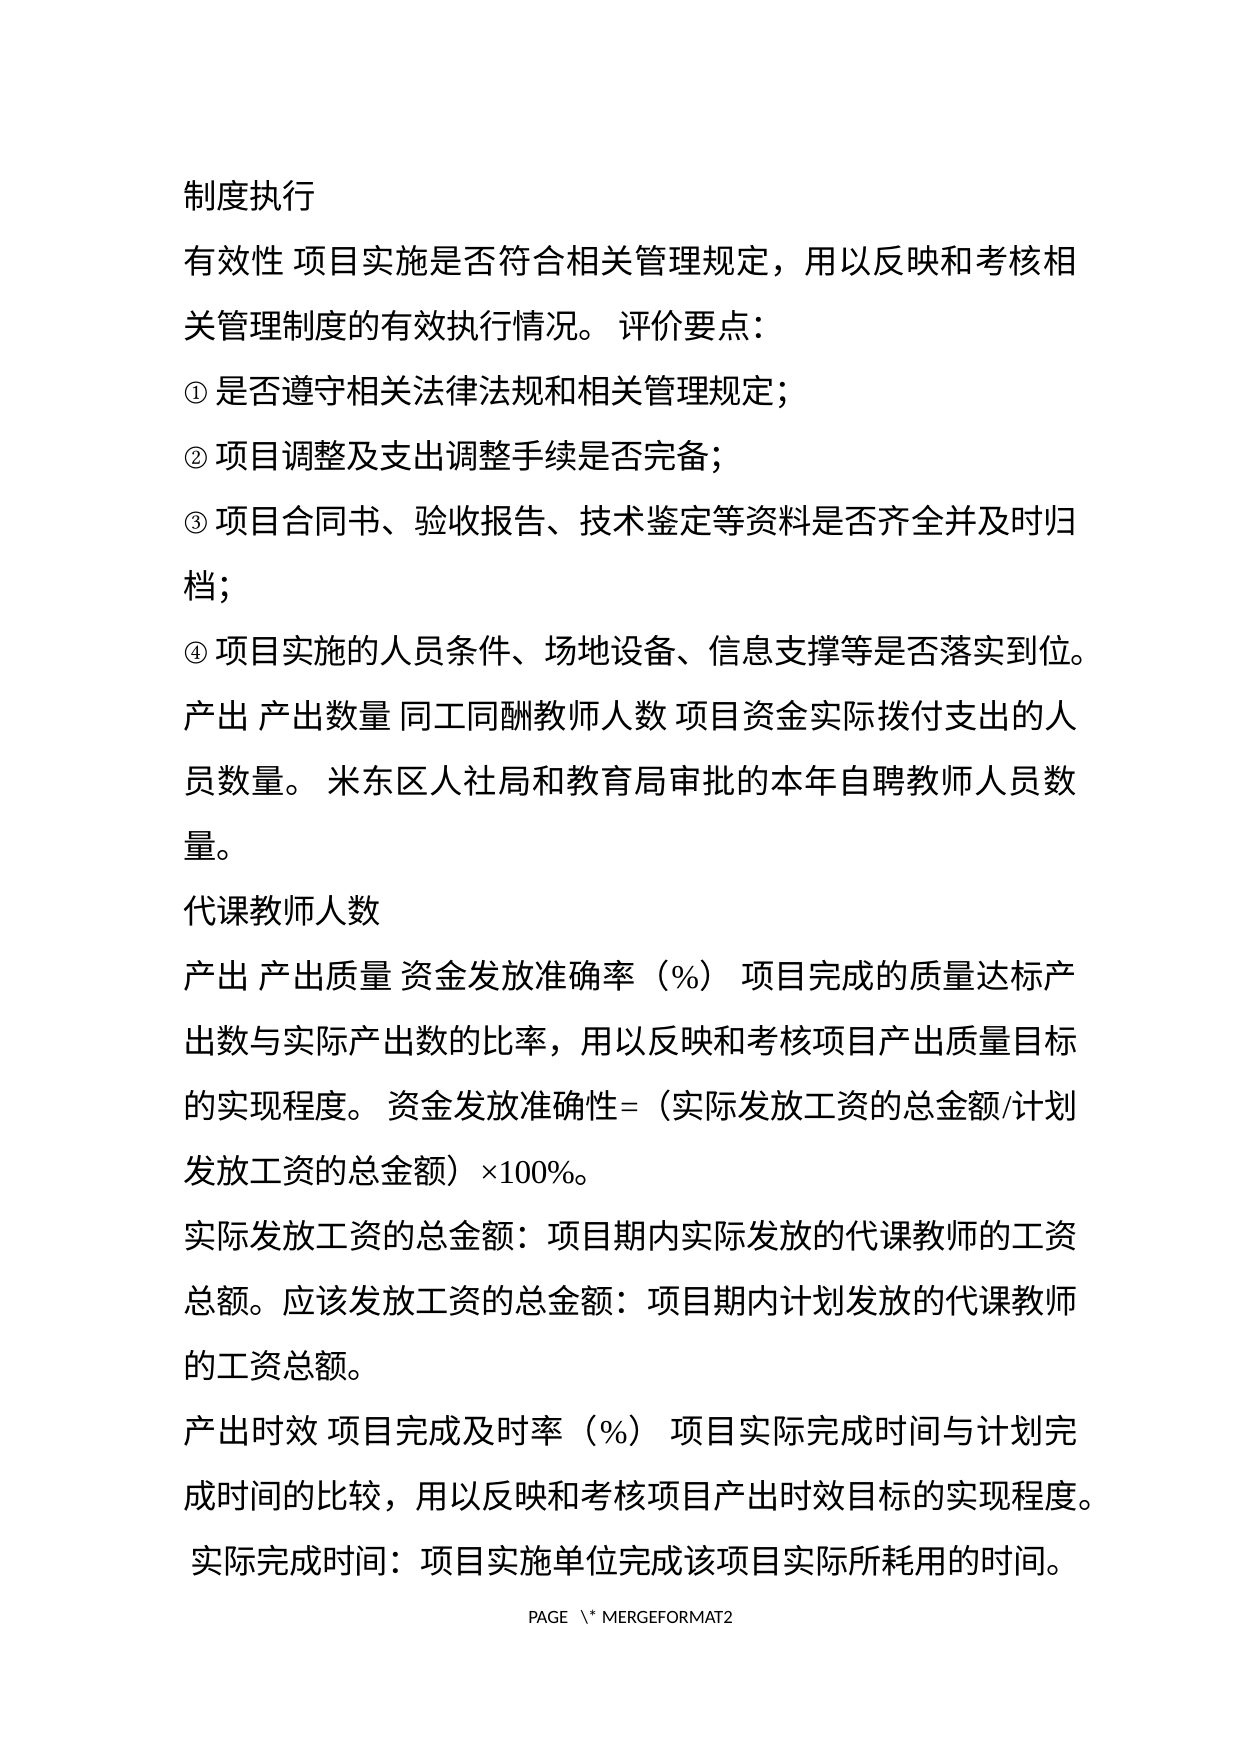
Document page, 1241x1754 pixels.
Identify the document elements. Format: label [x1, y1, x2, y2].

text [183, 162, 1078, 1592]
